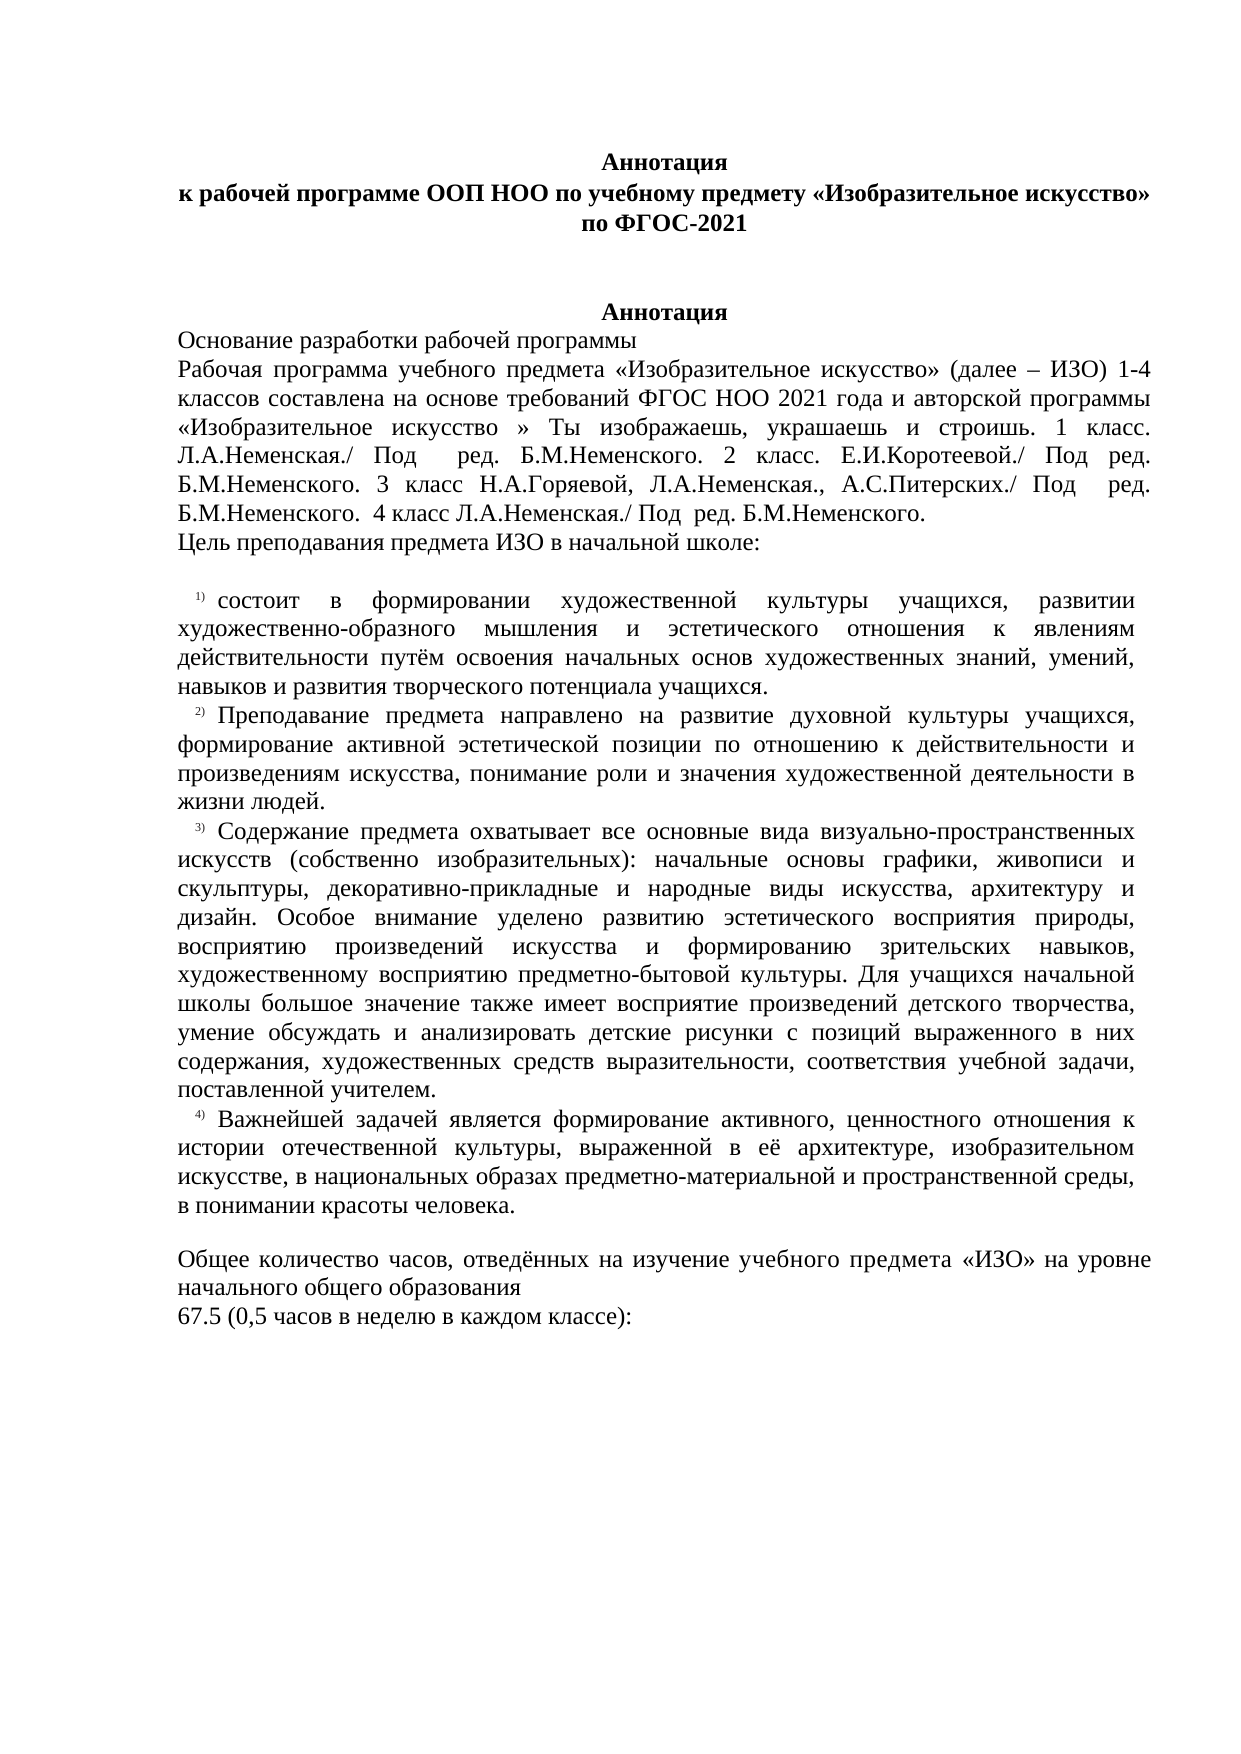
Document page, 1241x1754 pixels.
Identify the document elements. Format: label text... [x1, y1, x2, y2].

text Аннотация [177, 147, 1152, 176]
text к рабочей программе ООП НОО по учебному предмету «Изобразительное искусство» [177, 178, 1152, 206]
text по ФГОС-2021 [177, 208, 1152, 236]
